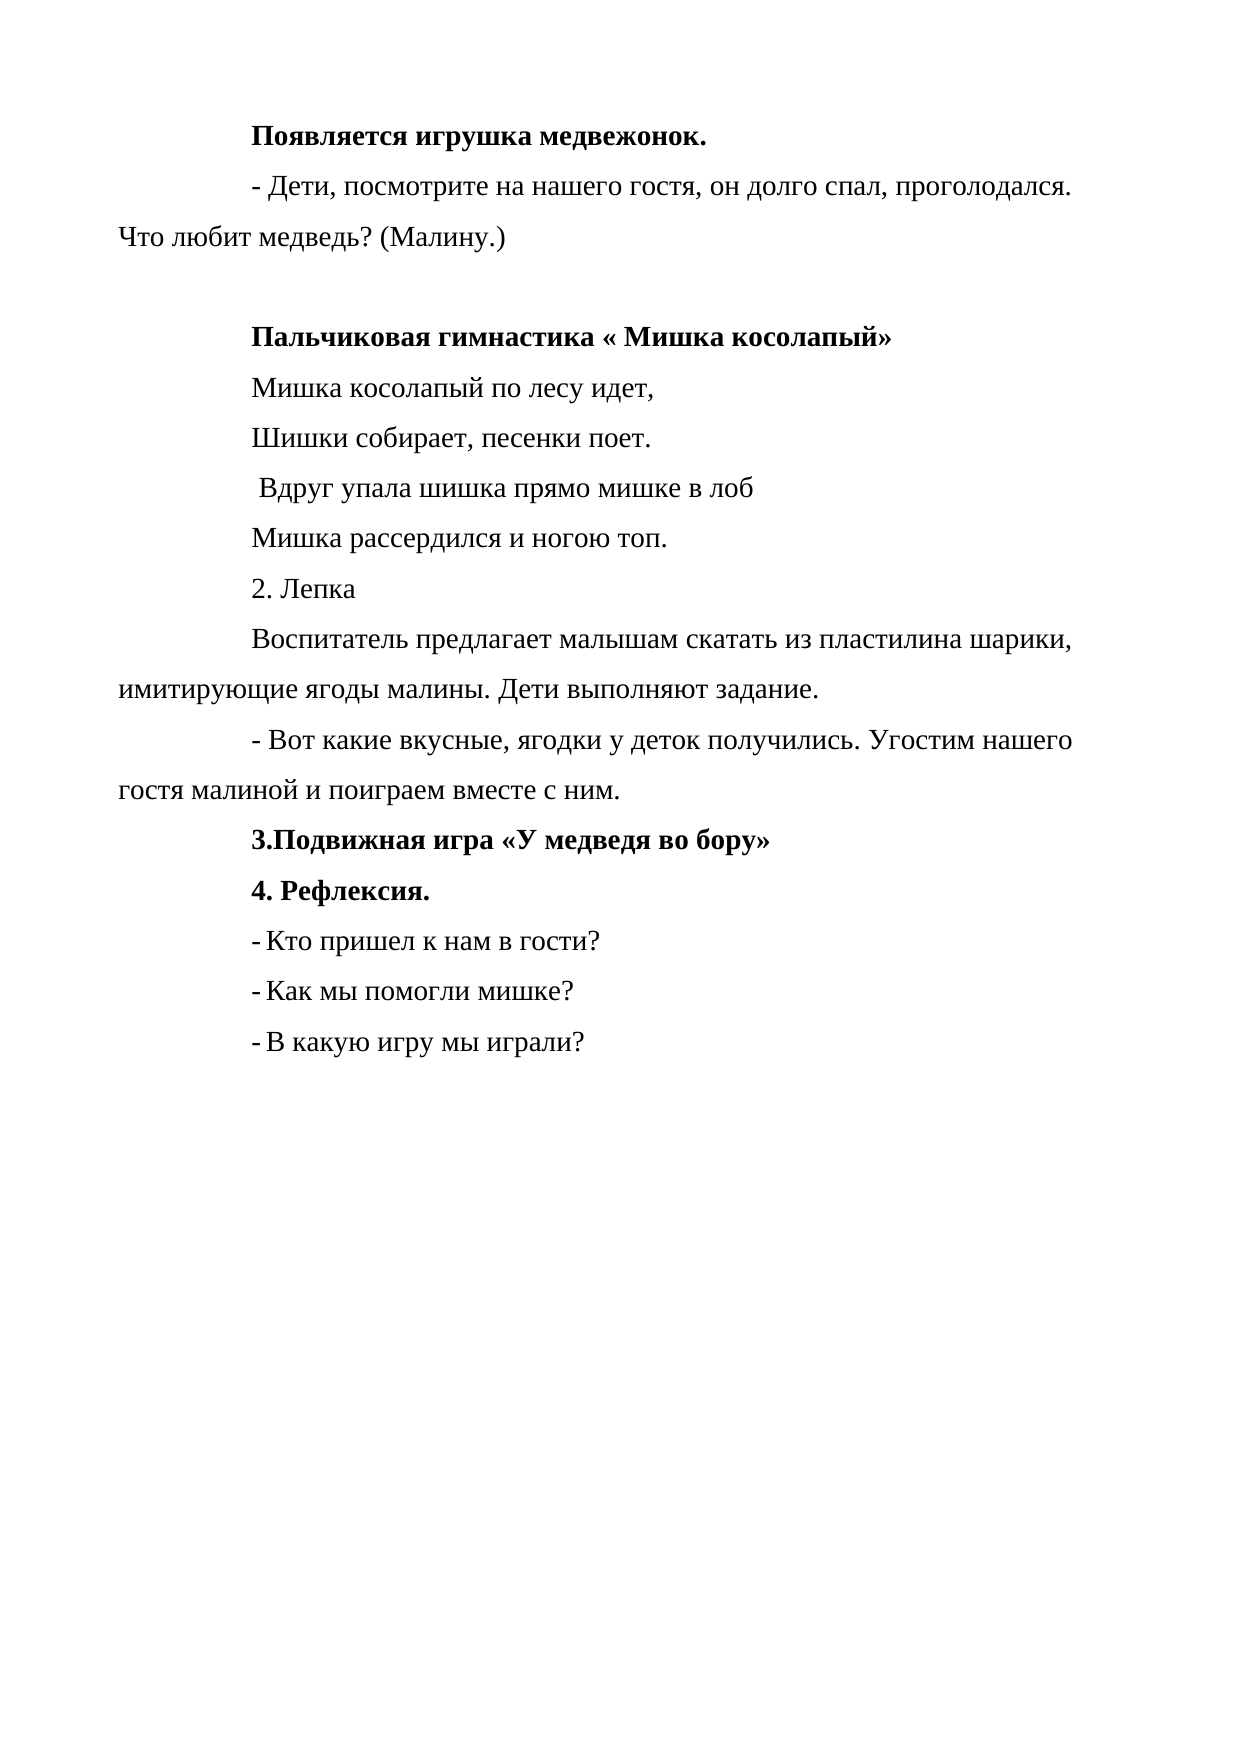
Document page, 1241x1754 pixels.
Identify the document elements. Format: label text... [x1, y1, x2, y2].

text - В какую игру мы играли? [118, 1024, 1122, 1057]
text Воспитатель предлагает малышам скатать из пластилина шарики, имитирующие ягоды малины. Дети выполняют задание. [118, 621, 1122, 705]
text - Вот какие вкусные, ягодки у деток получились. Угостим нашего гостя малиной и поиграем вместе с ним. [118, 722, 1122, 806]
text - Кто пришел к нам в гости? [118, 923, 1122, 957]
text Мишка косолапый по лесу идет, [118, 370, 1122, 403]
text Появляется игрушка медвежонок. [118, 118, 1122, 152]
text - Дети, посмотрите на нашего гостя, он долго спал, проголодался. Что любит медведь? (Малину.) [118, 168, 1122, 252]
text 4. Рефлексия. [118, 873, 1122, 906]
text Вдруг упала шишка прямо мишке в лоб [118, 470, 1122, 504]
text - Как мы помогли мишке? [118, 973, 1122, 1007]
text Мишка рассердился и ногою топ. [118, 521, 1122, 554]
text Пальчиковая гимнастика « Мишка косолапый» [118, 319, 1122, 353]
text Шишки собирает, песенки поет. [118, 420, 1122, 453]
text 3.Подвижная игра «У медведя во бору» [118, 822, 1122, 856]
text 2. Лепка [118, 571, 1122, 604]
